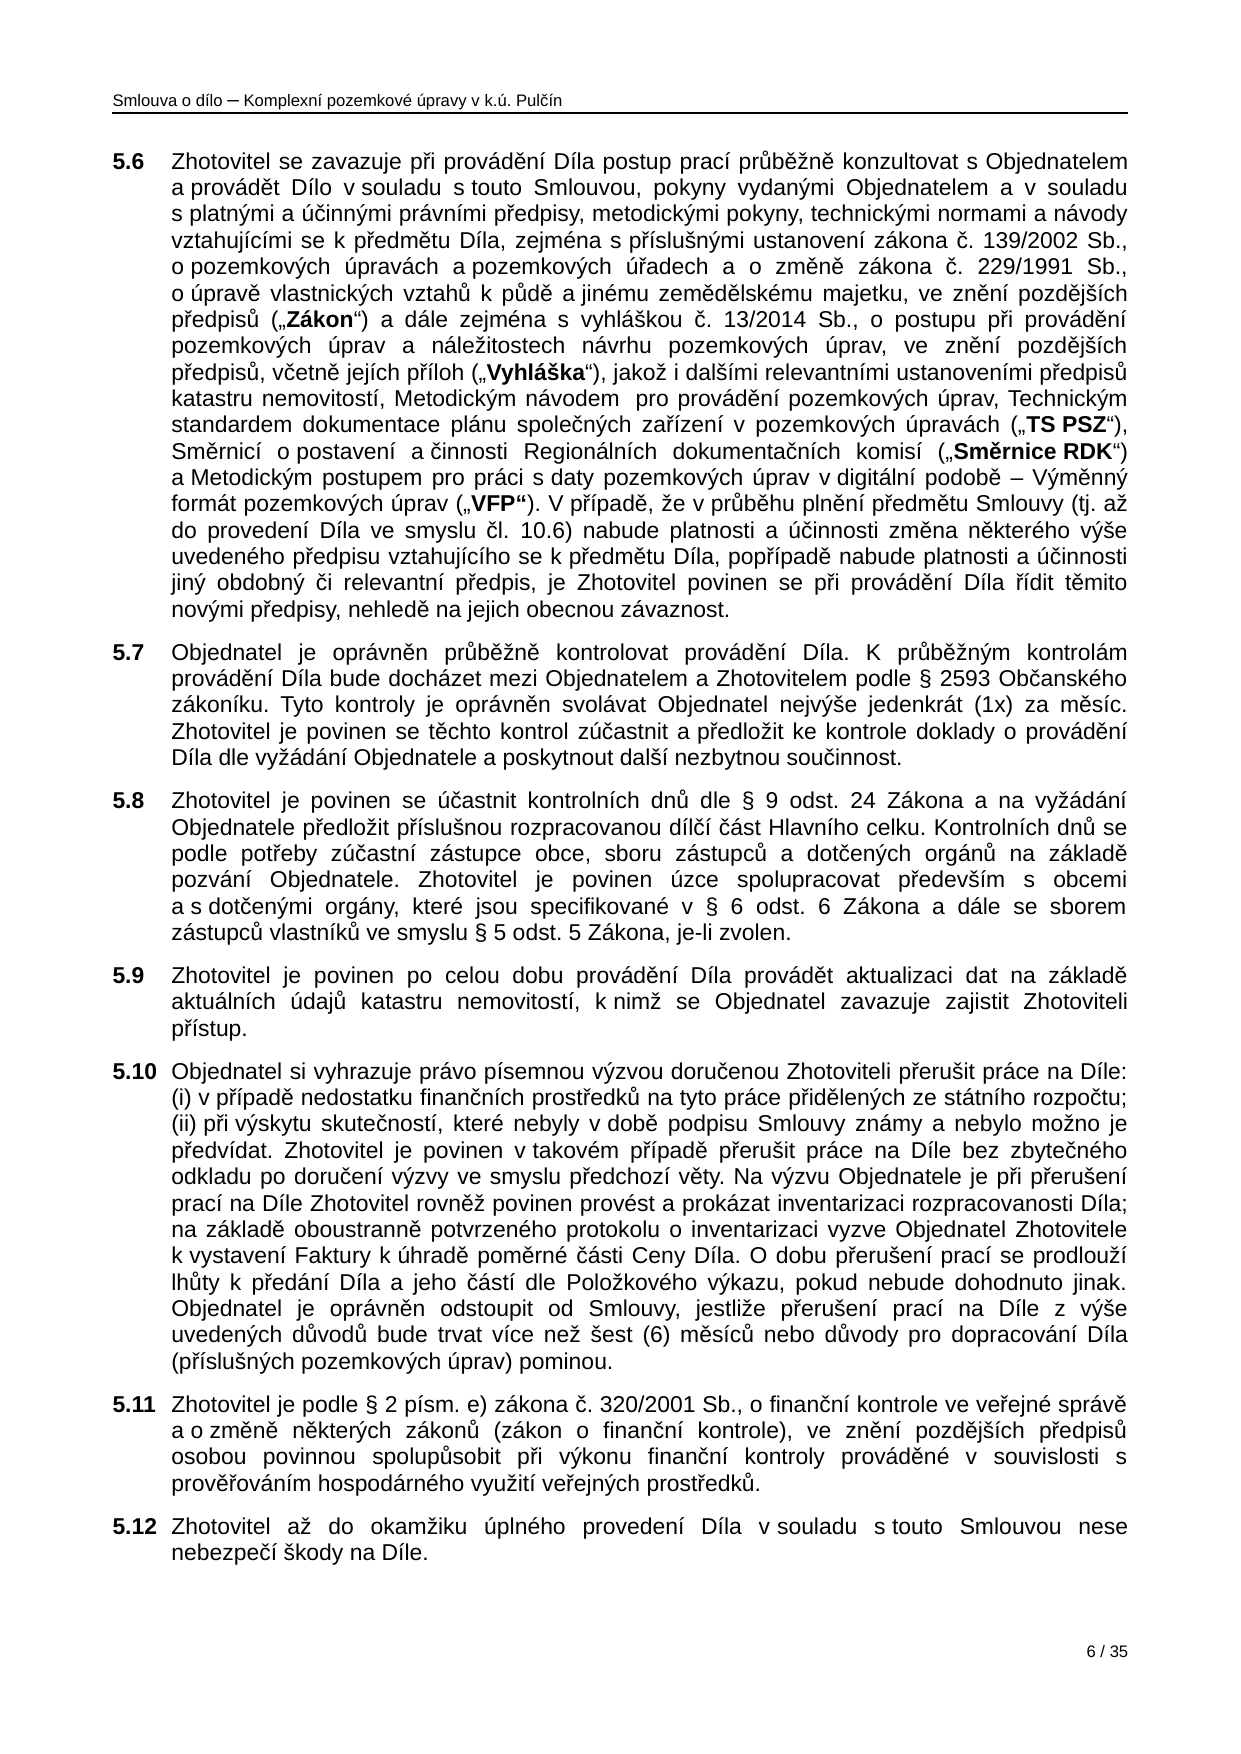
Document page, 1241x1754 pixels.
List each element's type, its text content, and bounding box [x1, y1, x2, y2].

text Zhotovitel se zavazuje při provádění Díla postup prací průběžně konzultovat s Objednatelem a provádět Dílo v souladu s touto Smlouvou, pokyny vydanými Objednatelem a v souladu s platnými a účinnými právními předpisy, metodickými pokyny, technickými normami a návody vztahujícími se k předmětu Díla, zejména s příslušnými ustanovení zákona č. 139/2002 Sb., o pozemkových úpravách a pozemkových úřadech a o změně zákona č. 229/1991 Sb., o úpravě vlastnických vztahů k půdě a jinému zemědělskému majetku, ve znění pozdějších předpisů („Zákon“) a dále zejména s vyhláškou č. 13/2014 Sb., o postupu při provádění pozemkových úprav a náležitostech návrhu pozemkových úprav, ve znění pozdějších předpisů, včetně jejích příloh („Vyhláška“), jakož i dalšími relevantními ustanoveními předpisů katastru nemovitostí, Metodickým návodem pro provádění pozemkových úprav, Technickým standardem dokumentace plánu společných zařízení v pozemkových úpravách („TS PSZ“), Směrnicí o postavení a činnosti Regionálních dokumentačních komisí („Směrnice RDK“) a Metodickým postupem pro práci s daty pozemkových úprav v digitální podobě – Výměnný formát pozemkových úprav („VFP“). V případě, že v průběhu plnění předmětu Smlouvy (tj. až do provedení Díla ve smyslu čl. 10.6) nabude platnosti a účinnosti změna některého výše uvedeného předpisu vztahujícího se k předmětu Díla, popřípadě nabude platnosti a účinnosti jiný obdobný či relevantní předpis, je Zhotovitel povinen se při provádění Díla řídit těmito novými předpisy, nehledě na jejich obecnou závaznost. [112, 148, 1128, 622]
text Zhotovitel je povinen se účastnit kontrolních dnů dle § 9 odst. 24 Zákona a na vyžádání Objednatele předložit příslušnou rozpracovanou dílčí část Hlavního celku. Kontrolních dnů se podle potřeby zúčastní zástupce obce, sboru zástupců a dotčených orgánů na základě pozvání Objednatele. Zhotovitel je povinen úzce spolupracovat především s obcemi a s dotčenými orgány, které jsou specifikované v § 6 odst. 6 Zákona a dále se sborem zástupců vlastníků ve smyslu § 5 odst. 5 Zákona, je-li zvolen. [112, 787, 1128, 945]
text Zhotovitel je povinen po celou dobu provádění Díla provádět aktualizaci dat na základě aktuálních údajů katastru nemovitostí, k nimž se Objednatel zavazuje zajistit Zhotoviteli přístup. [112, 962, 1128, 1041]
text Zhotovitel je podle § 2 písm. e) zákona č. 320/2001 Sb., o finanční kontrole ve veřejné správě a o změně některých zákonů (zákon o finanční kontrole), ve znění pozdějších předpisů osobou povinnou spolupůsobit při výkonu finanční kontroly prováděné v souvislosti s prověřováním hospodárného využití veřejných prostředků. [112, 1391, 1128, 1496]
text Objednatel si vyhrazuje právo písemnou výzvou doručenou Zhotoviteli přerušit práce na Díle: (i) v případě nedostatku finančních prostředků na tyto práce přidělených ze státního rozpočtu; (ii) při výskytu skutečností, které nebyly v době podpisu Smlouvy známy a nebylo možno je předvídat. Zhotovitel je povinen v takovém případě přerušit práce na Díle bez zbytečného odkladu po doručení výzvy ve smyslu předchozí věty. Na výzvu Objednatele je při přerušení prací na Díle Zhotovitel rovněž povinen provést a prokázat inventarizaci rozpracovanosti Díla; na základě oboustranně potvrzeného protokolu o inventarizaci vyzve Objednatel Zhotovitele k vystavení Faktury k úhradě poměrné části Ceny Díla. O dobu přerušení prací se prodlouží lhůty k předání Díla a jeho částí dle Položkového výkazu, pokud nebude dohodnuto jinak. Objednatel je oprávněn odstoupit od Smlouvy, jestliže přerušení prací na Díle z výše uvedených důvodů bude trvat více než šest (6) měsíců nebo důvody pro dopracování Díla (příslušných pozemkových úprav) pominou. [112, 1058, 1128, 1374]
text Zhotovitel až do okamžiku úplného provedení Díla v souladu s touto Smlouvou nese nebezpečí škody na Díle. [112, 1513, 1128, 1565]
text Objednatel je oprávněn průběžně kontrolovat provádění Díla. K průběžným kontrolám provádění Díla bude docházet mezi Objednatelem a Zhotovitelem podle § 2593 Občanského zákoníku. Tyto kontroly je oprávněn svolávat Objednatel nejvýše jedenkrát (1x) za měsíc. Zhotovitel je povinen se těchto kontrol zúčastnit a předložit ke kontrole doklady o provádění Díla dle vyžádání Objednatele a poskytnout další nezbytnou součinnost. [112, 639, 1128, 771]
